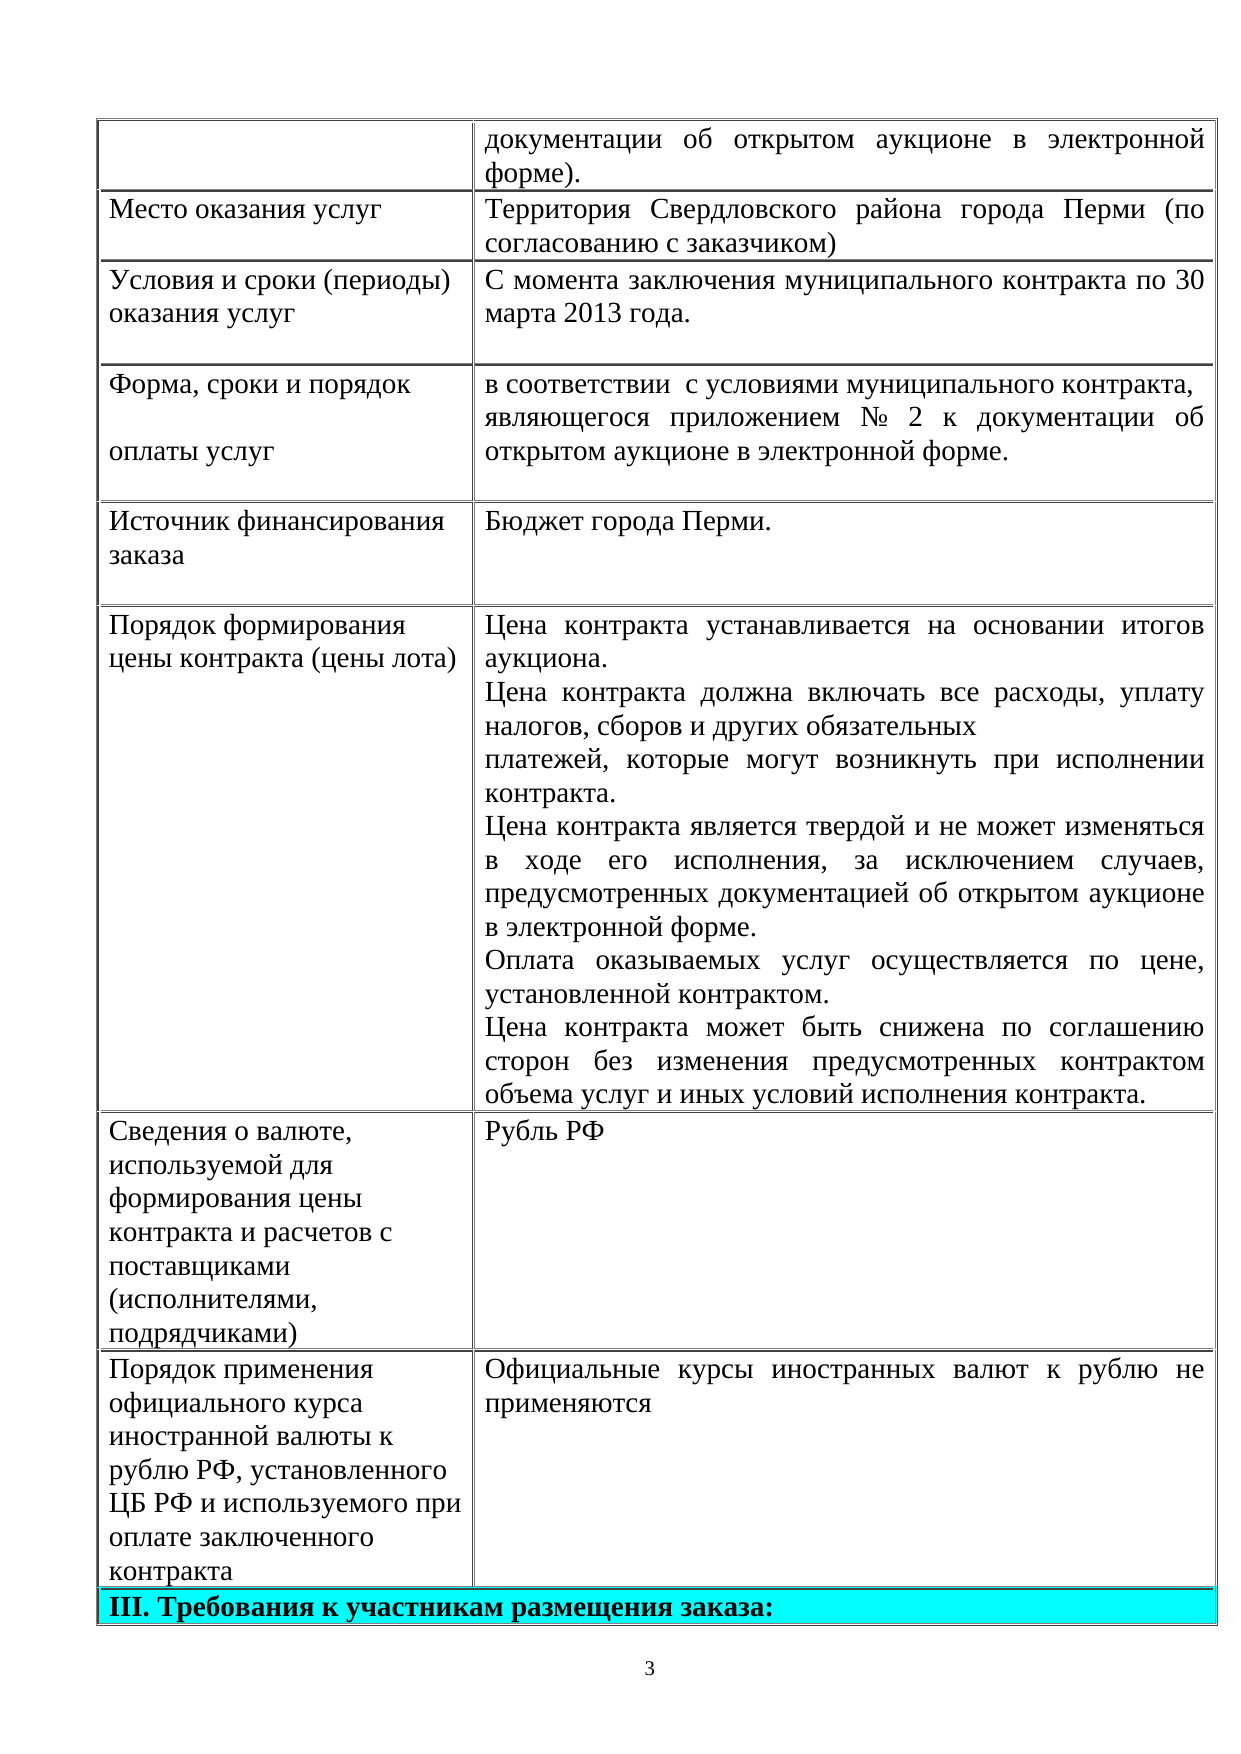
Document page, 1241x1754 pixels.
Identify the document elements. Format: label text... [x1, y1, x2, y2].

table_cell Территория Свердловского района города Перми (по согласованию с заказчиком) [475, 189, 1217, 259]
table_cell Цена контракта устанавливается на основании итогов аукциона. Цена контракта должна включать все расходы, уплату налогов, сборов и других обязательных платежей, которые могут возникнуть при исполнении контракта. Цена контракта является твердой и не может изменяться в ходе его исполнения, за исключением случаев, предусмотренных документацией об открытом аукционе в электронной форме. Оплата оказываемых услуг осуществляется по цене, установленной контрактом. Цена контракта может быть снижена по соглашению сторон без изменения предусмотренных контрактом объема услуг и иных условий исполнения контракта. [475, 604, 1215, 1110]
table_cell С момента заключения муниципального контракта по 30 марта 2013 года. [475, 259, 1215, 363]
table_cell Форма, сроки и порядок оплаты услуг [99, 363, 472, 500]
table_cell в соответствии с условиями муниципального контракта, являющегося приложением № 2 к документации об открытом аукционе в электронной форме. [475, 363, 1215, 500]
table_cell III. Требования к участникам размещения заказа: [99, 1586, 1215, 1623]
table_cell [99, 121, 473, 188]
table_cell Источник финансирования заказа [99, 500, 472, 604]
table_cell Условия и сроки (периоды) оказания услуг [99, 259, 472, 363]
table_cell Место оказания услуг [97, 189, 472, 259]
table_cell Порядок применения официального курса иностранной валюты к рублю РФ, установленного ЦБ РФ и используемого при оплате заключенного контракта [97, 1348, 473, 1586]
table_cell Рубль РФ [475, 1110, 1215, 1348]
table_cell Порядок формирования цены контракта (цены лота) [99, 604, 472, 1110]
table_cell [473, 119, 1215, 188]
table_cell Бюджет города Перми. [475, 500, 1215, 604]
table_cell Сведения о валюте, используемой для формирования цены контракта и расчетов с поставщиками (исполнителями, подрядчиками) [99, 1110, 472, 1348]
table_cell Официальные курсы иностранных валют к рублю не применяются [473, 1348, 1217, 1586]
